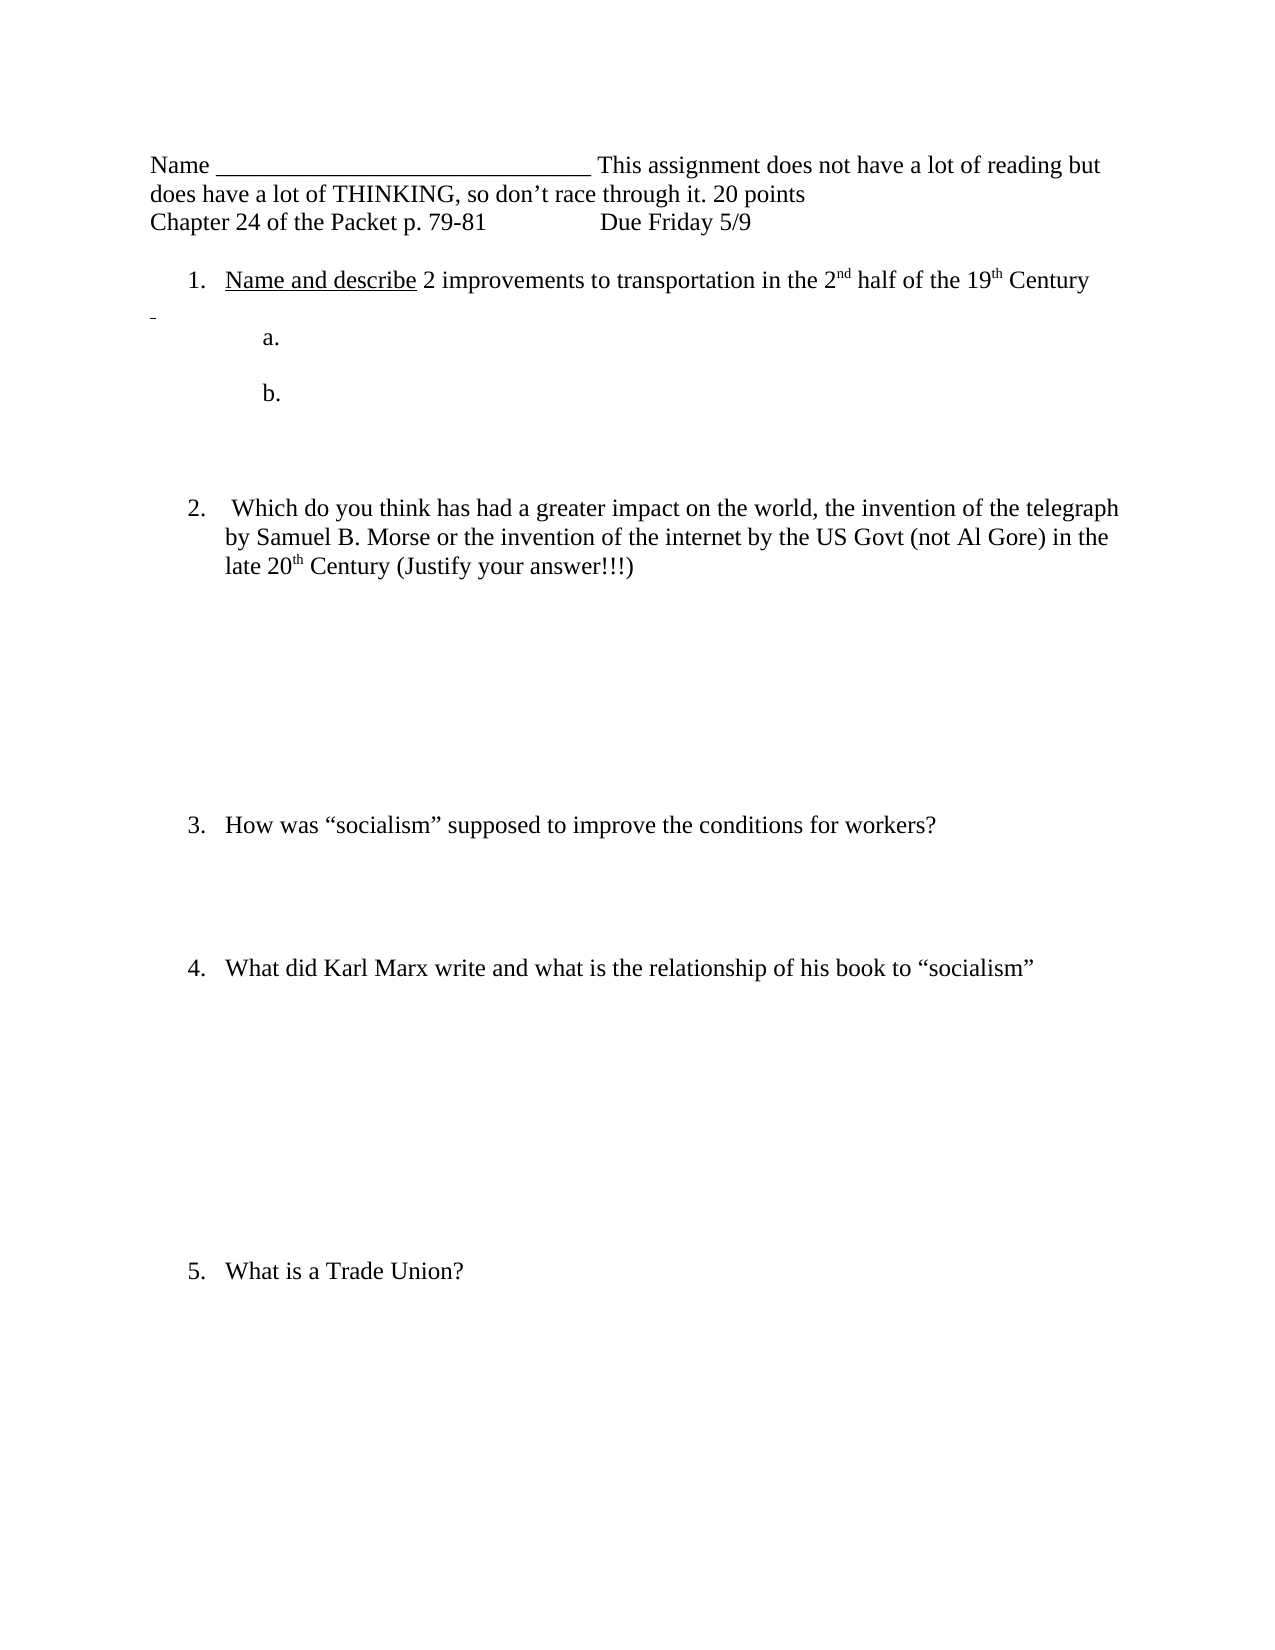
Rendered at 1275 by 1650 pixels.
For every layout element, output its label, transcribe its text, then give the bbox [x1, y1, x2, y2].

list What did Karl Marx write and what is the relationship of his book to “socialism” [187, 953, 1125, 982]
list Which do you think has had a greater impact on the world, the invention of the telegraph by Samuel B. Morse or the invention of the internet by the US Govt (not Al Gore) in the late 20th Century (Justify your answer!!!) [187, 493, 1125, 580]
text Chapter 24 of the Packet p. 79-81 Due Friday 5/9 [150, 207, 1125, 236]
text Name ______________________________ This assignment does not have a lot of reading but does have a lot of THINKING, so don’t race through it. 20 points [150, 150, 1125, 207]
list What is a Trade Union? [187, 1256, 1125, 1285]
list How was “socialism” supposed to improve the conditions for workers? [187, 810, 1125, 838]
list Name and describe 2 improvements to transportation in the 2nd half of the 19th Century [187, 265, 1125, 294]
